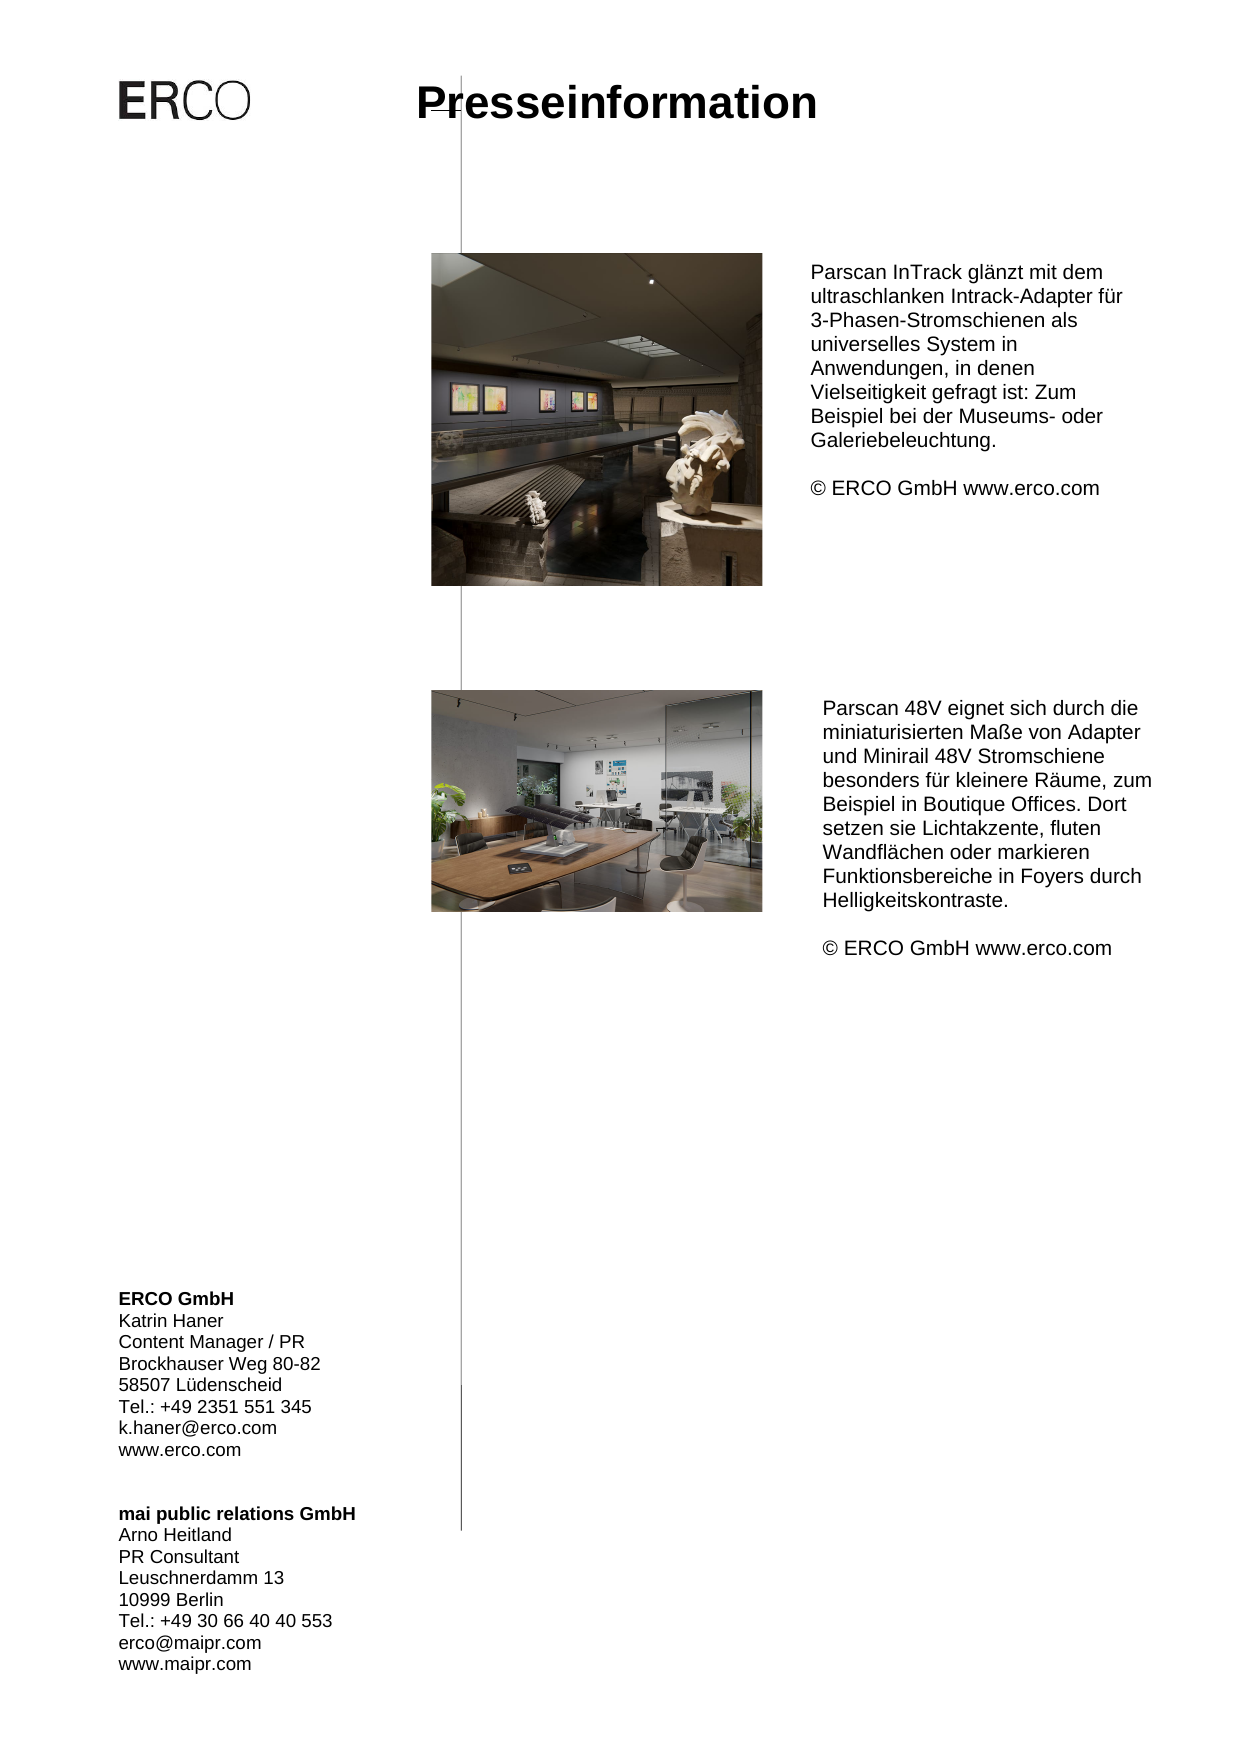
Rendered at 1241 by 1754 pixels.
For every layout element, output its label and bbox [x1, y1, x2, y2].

picture [431, 690, 763, 912]
picture [118, 79, 251, 121]
picture [431, 253, 763, 586]
